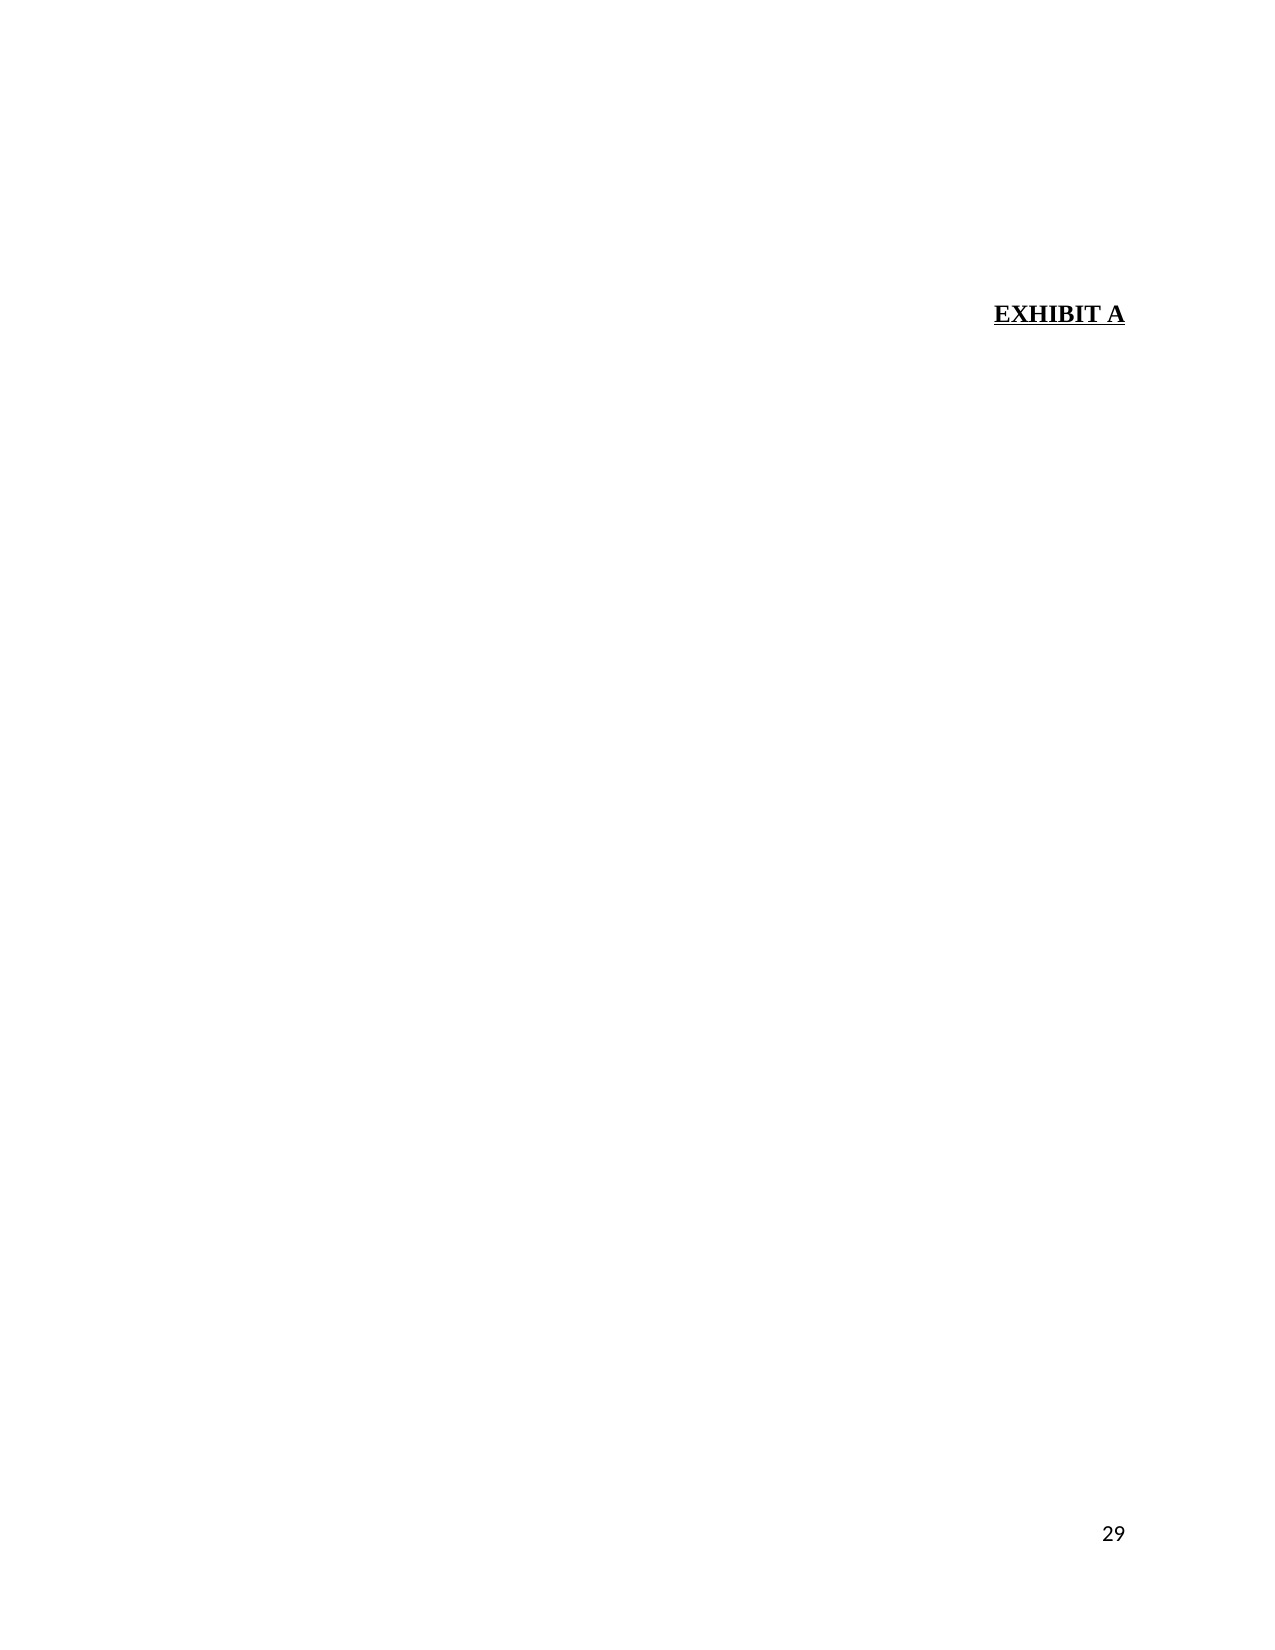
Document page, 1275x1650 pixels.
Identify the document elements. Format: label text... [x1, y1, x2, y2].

text EXHIBIT A [150, 299, 1125, 327]
